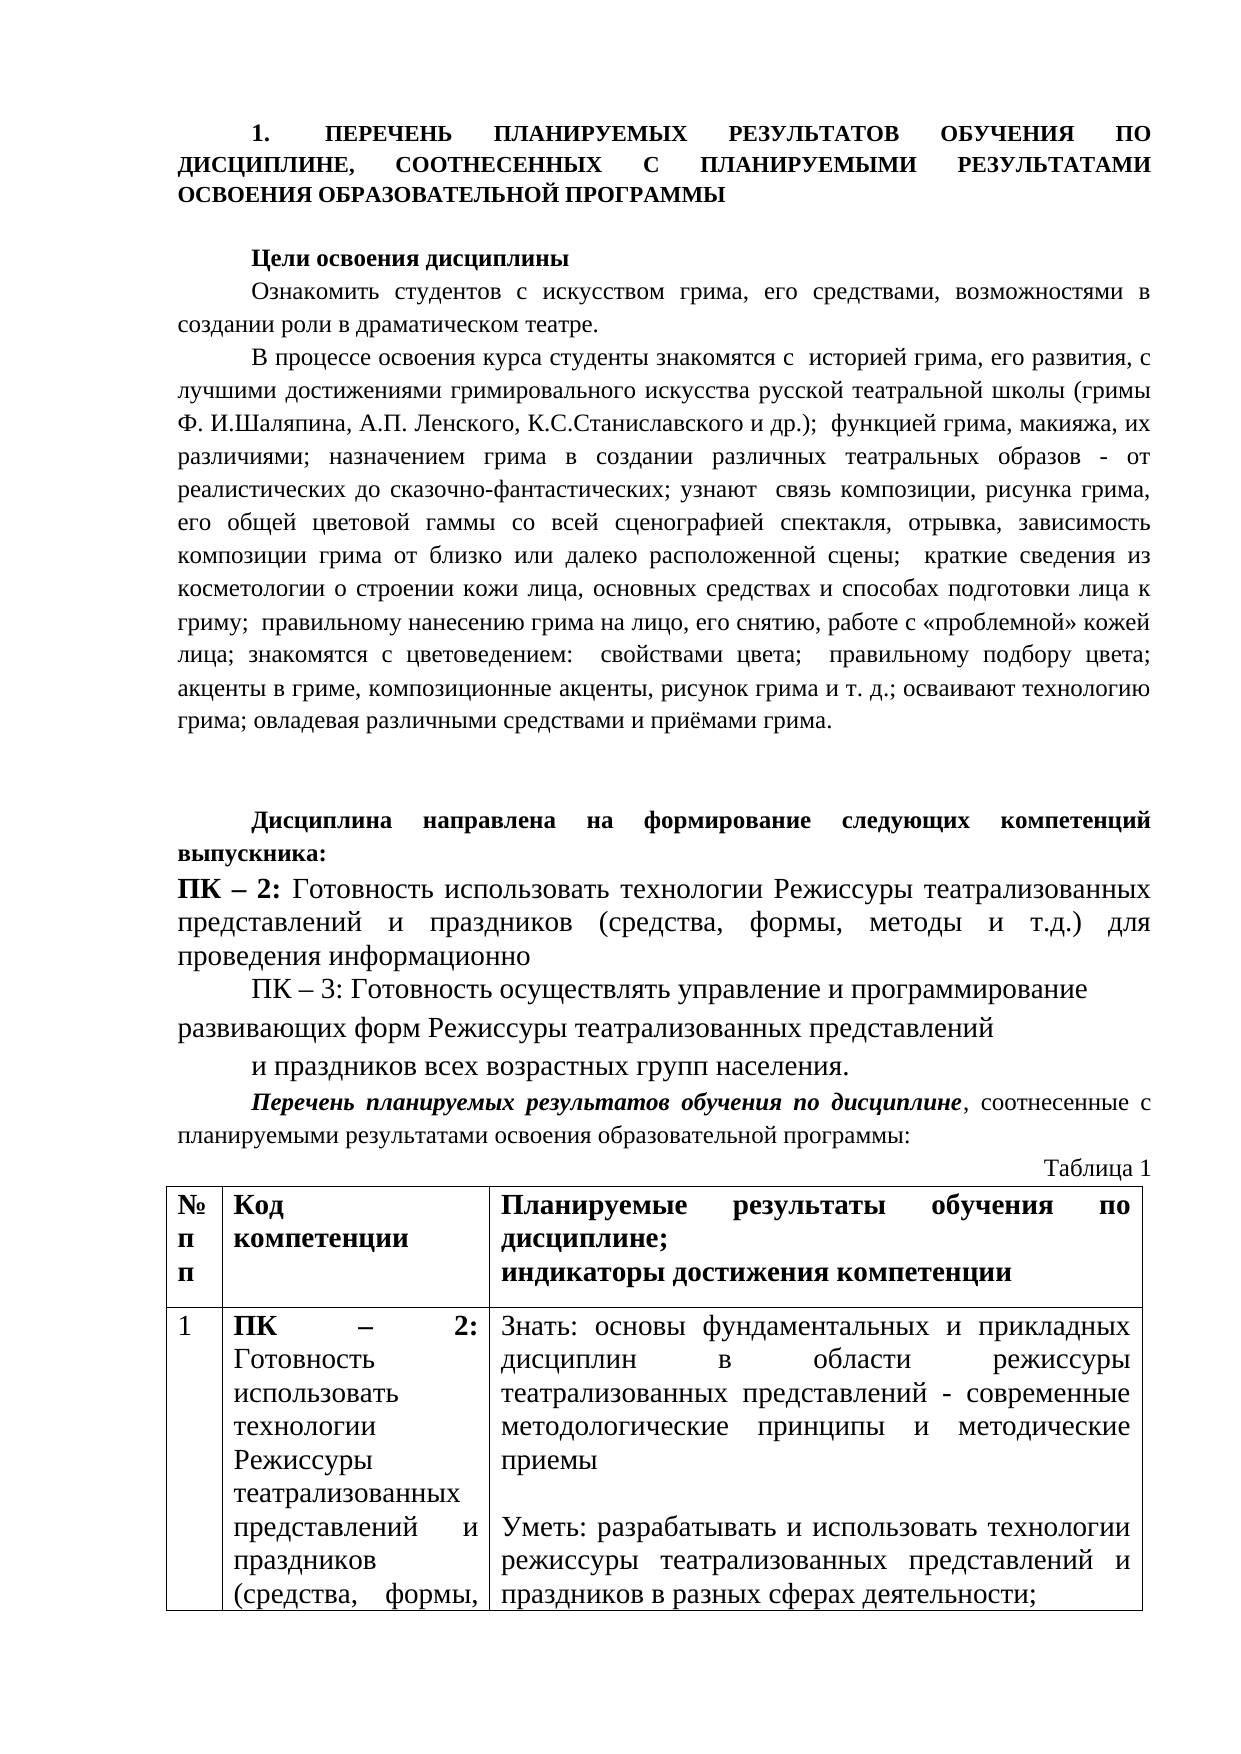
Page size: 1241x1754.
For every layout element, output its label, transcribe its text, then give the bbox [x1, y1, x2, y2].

text ПК – 3: Готовность осуществлять управление и программирование развивающих форм Режиссуры театрализованных представлений [177, 971, 1152, 1043]
table_header № пп [167, 1187, 222, 1307]
subtitle ПЕРЕЧЕНЬ ПЛАНИРУЕМЫХ РЕЗУЛЬТАТОВ ОБУЧЕНИЯ ПО ДИСЦИПЛИНЕ, СООТНЕСЕННЫХ С ПЛАНИРУЕМЫМИ РЕЗУЛЬТАТАМИ ОСВОЕНИЯ ОБРАЗОВАТЕЛЬНОЙ ПРОГРАММЫ [177, 118, 1152, 207]
text Дисциплина направлена на формирование следующих компетенций выпускника: [177, 805, 1152, 866]
text В процессе освоения курса студенты знакомятся с историей грима, его развития, с лучшими достижениями гримировального искусства русской театральной школы (гримы Ф. И.Шаляпина, А.П. Ленского, К.С.Станиславского и др.); функцией грима, макияжа, их различиями; назначением грима в создании различных театральных образов - от реалистических до сказочно-фантастических; узнают связь композиции, рисунка грима, его общей цветовой гаммы со всей сценографией спектакля, отрывка, зависимость композиции грима от близко или далеко расположенной сцены; краткие сведения из косметологии о строении кожи лица, основных средствах и способах подготовки лица к гриму; правильному нанесению грима на лицо, его снятию, работе с «проблемной» кожей лица; знакомятся с цветоведением: свойствами цвета; правильному подбору цвета; акценты в гриме, композиционные акценты, рисунок грима и т. д.; осваивают технологию грима; овладевая различными средствами и приёмами грима. [177, 342, 1152, 734]
table_cell 1 [167, 1308, 222, 1609]
table_header Планируемые результаты обучения по дисциплине; индикаторы достижения компетенции [490, 1187, 1142, 1307]
text Перечень планируемых результатов обучения по дисциплине, соотнесенные с планируемыми результатами освоения образовательной программы: [177, 1087, 1152, 1149]
text ПК – 2: Готовность использовать технологии Режиссуры театрализованных представлений и праздников (средства, формы, методы и т.д.) для проведения информационно [177, 871, 1152, 971]
text Ознакомить студентов с искусством грима, его средствами, возможностями в создании роли в драматическом театре. [177, 276, 1152, 338]
text Таблица 1 [177, 1153, 1152, 1182]
table_header Код компетенции [223, 1187, 489, 1307]
text и праздников всех возрастных групп населения. [177, 1048, 1152, 1082]
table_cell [223, 1308, 489, 1609]
list Цели освоения дисциплины [177, 243, 1152, 272]
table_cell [490, 1308, 1142, 1609]
